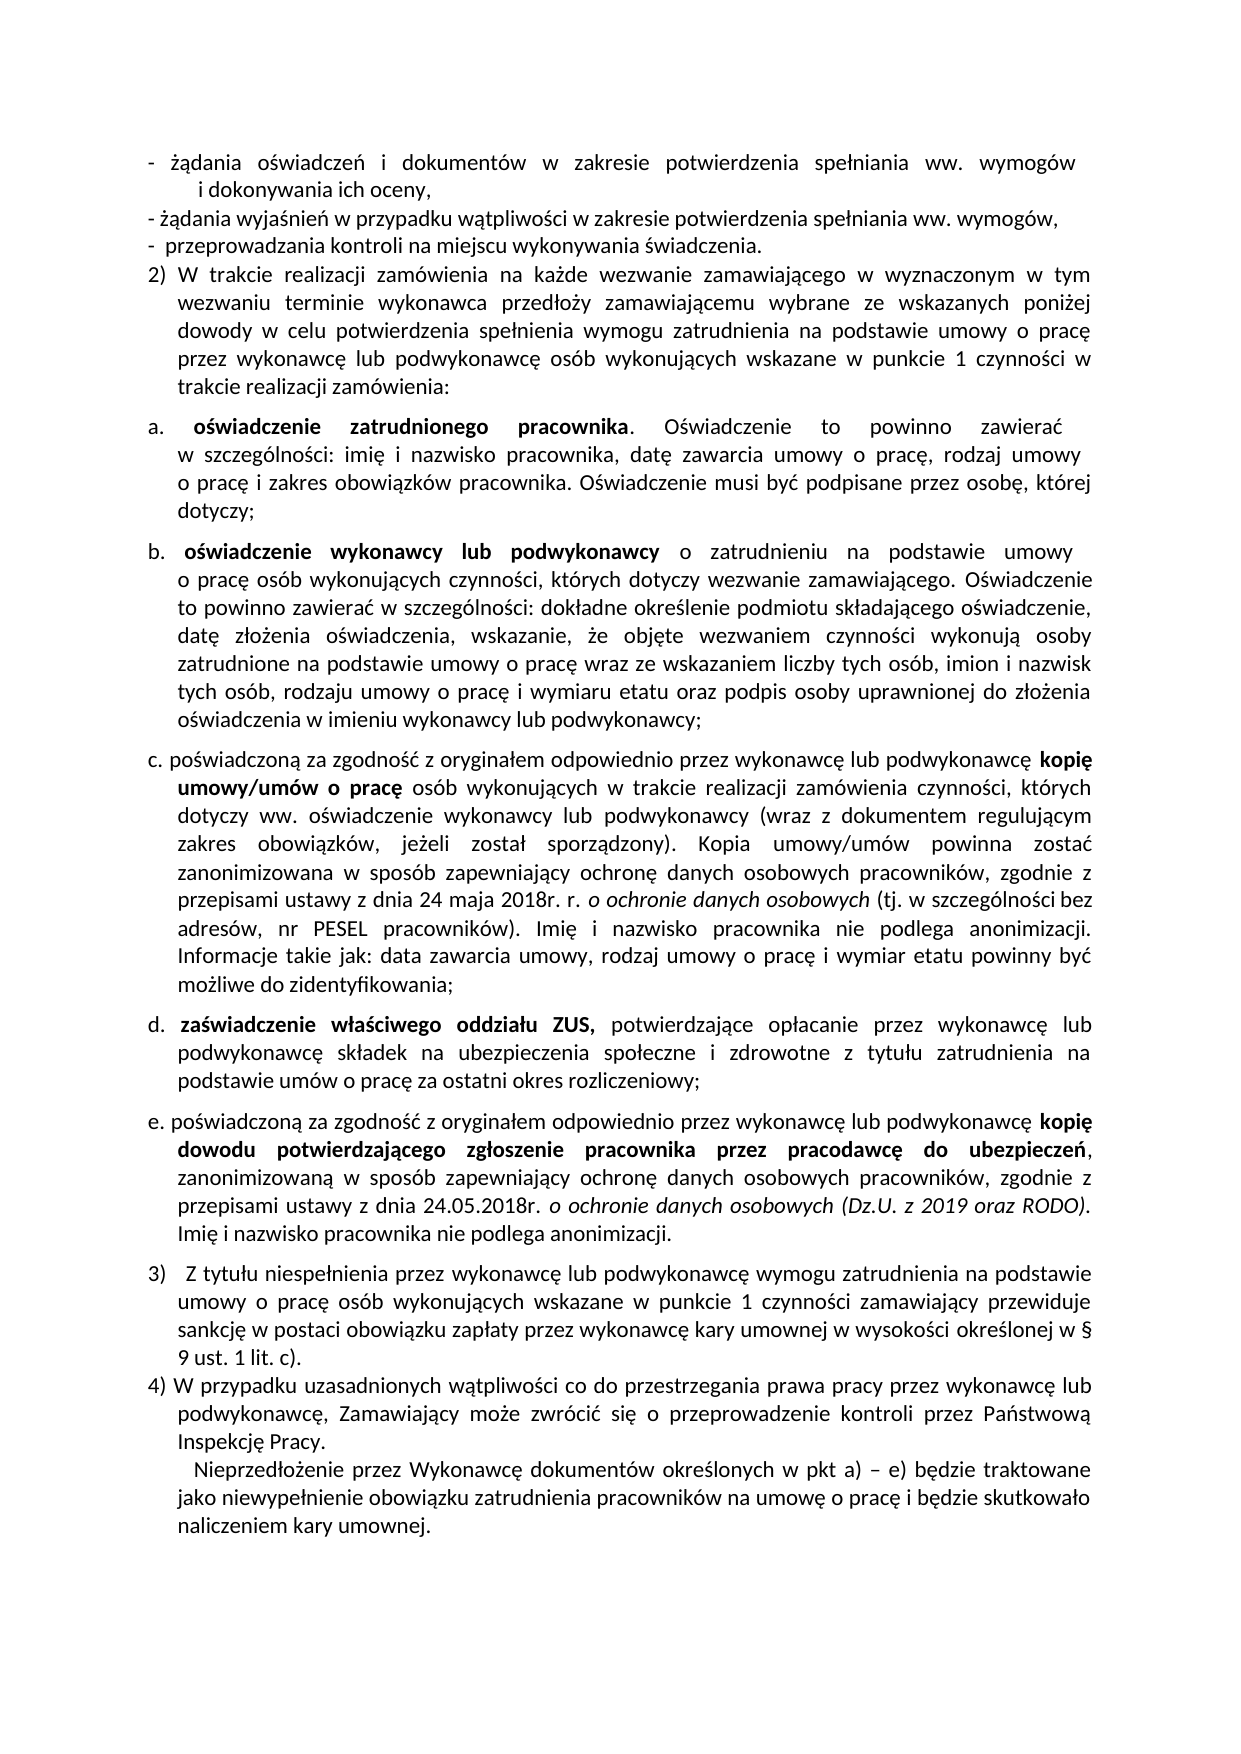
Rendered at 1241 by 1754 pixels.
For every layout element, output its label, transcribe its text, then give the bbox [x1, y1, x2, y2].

text Nieprzedłożenie przez Wykonawcę dokumentów określonych w pkt a) – e) będzie traktowane jako niewypełnienie obowiązku zatrudnienia pracowników na umowę o pracę i będzie skutkowało naliczeniem kary umownej. [148, 1456, 1093, 1539]
text a. oświadczenie zatrudnionego pracownika. Oświadczenie to powinno zawierać w szczególności: imię i nazwisko pracownika, datę zawarcia umowy o pracę, rodzaj umowy o pracę i zakres obowiązków pracownika. Oświadczenie musi być podpisane przez osobę, której dotyczy; [148, 412, 1093, 524]
text - przeprowadzania kontroli na miejscu wykonywania świadczenia. [148, 232, 1093, 260]
text 2) W trakcie realizacji zamówienia na każde wezwanie zamawiającego w wyznaczonym w tym wezwaniu terminie wykonawca przedłoży zamawiającemu wybrane ze wskazanych poniżej dowody w celu potwierdzenia spełnienia wymogu zatrudnienia na podstawie umowy o pracę przez wykonawcę lub podwykonawcę osób wykonujących wskazane w punkcie 1 czynności w trakcie realizacji zamówienia: [148, 260, 1093, 400]
text 3) Z tytułu niespełnienia przez wykonawcę lub podwykonawcę wymogu zatrudnienia na podstawie umowy o pracę osób wykonujących wskazane w punkcie 1 czynności zamawiający przewiduje sankcję w postaci obowiązku zapłaty przez wykonawcę kary umownej w wysokości określonej w § 9 ust. 1 lit. c). [148, 1259, 1093, 1371]
text 4) W przypadku uzasadnionych wątpliwości co do przestrzegania prawa pracy przez wykonawcę lub podwykonawcę, Zamawiający może zwrócić się o przeprowadzenie kontroli przez Państwową Inspekcję Pracy. [148, 1371, 1093, 1456]
text - żądania oświadczeń i dokumentów w zakresie potwierdzenia spełniania ww. wymogów i dokonywania ich oceny, [148, 148, 1093, 204]
text d. zaświadczenie właściwego oddziału ZUS, potwierdzające opłacanie przez wykonawcę lub podwykonawcę składek na ubezpieczenia społeczne i zdrowotne z tytułu zatrudnienia na podstawie umów o pracę za ostatni okres rozliczeniowy; [148, 1010, 1093, 1094]
text b. oświadczenie wykonawcy lub podwykonawcy o zatrudnieniu na podstawie umowy o pracę osób wykonujących czynności, których dotyczy wezwanie zamawiającego. Oświadczenie to powinno zawierać w szczególności: dokładne określenie podmiotu składającego oświadczenie, datę złożenia oświadczenia, wskazanie, że objęte wezwaniem czynności wykonują osoby zatrudnione na podstawie umowy o pracę wraz ze wskazaniem liczby tych osób, imion i nazwisk tych osób, rodzaju umowy o pracę i wymiaru etatu oraz podpis osoby uprawnionej do złożenia oświadczenia w imieniu wykonawcy lub podwykonawcy; [148, 537, 1093, 733]
text e. poświadczoną za zgodność z oryginałem odpowiednio przez wykonawcę lub podwykonawcę kopię dowodu potwierdzającego zgłoszenie pracownika przez pracodawcę do ubezpieczeń, zanonimizowaną w sposób zapewniający ochronę danych osobowych pracowników, zgodnie z przepisami ustawy z dnia 24.05.2018r. o ochronie danych osobowych (Dz.U. z 2019 oraz RODO). Imię i nazwisko pracownika nie podlega anonimizacji. [148, 1107, 1093, 1247]
text c. poświadczoną za zgodność z oryginałem odpowiednio przez wykonawcę lub podwykonawcę kopię umowy/umów o pracę osób wykonujących w trakcie realizacji zamówienia czynności, których dotyczy ww. oświadczenie wykonawcy lub podwykonawcy (wraz z dokumentem regulującym zakres obowiązków, jeżeli został sporządzony). Kopia umowy/umów powinna zostać zanonimizowana w sposób zapewniający ochronę danych osobowych pracowników, zgodnie z przepisami ustawy z dnia 24 maja 2018r. r. o ochronie danych osobowych (tj. w szczególności bez adresów, nr PESEL pracowników). Imię i nazwisko pracownika nie podlega anonimizacji. Informacje takie jak: data zawarcia umowy, rodzaj umowy o pracę i wymiar etatu powinny być możliwe do zidentyfikowania; [148, 746, 1093, 998]
text - żądania wyjaśnień w przypadku wątpliwości w zakresie potwierdzenia spełniania ww. wymogów, [148, 204, 1093, 232]
